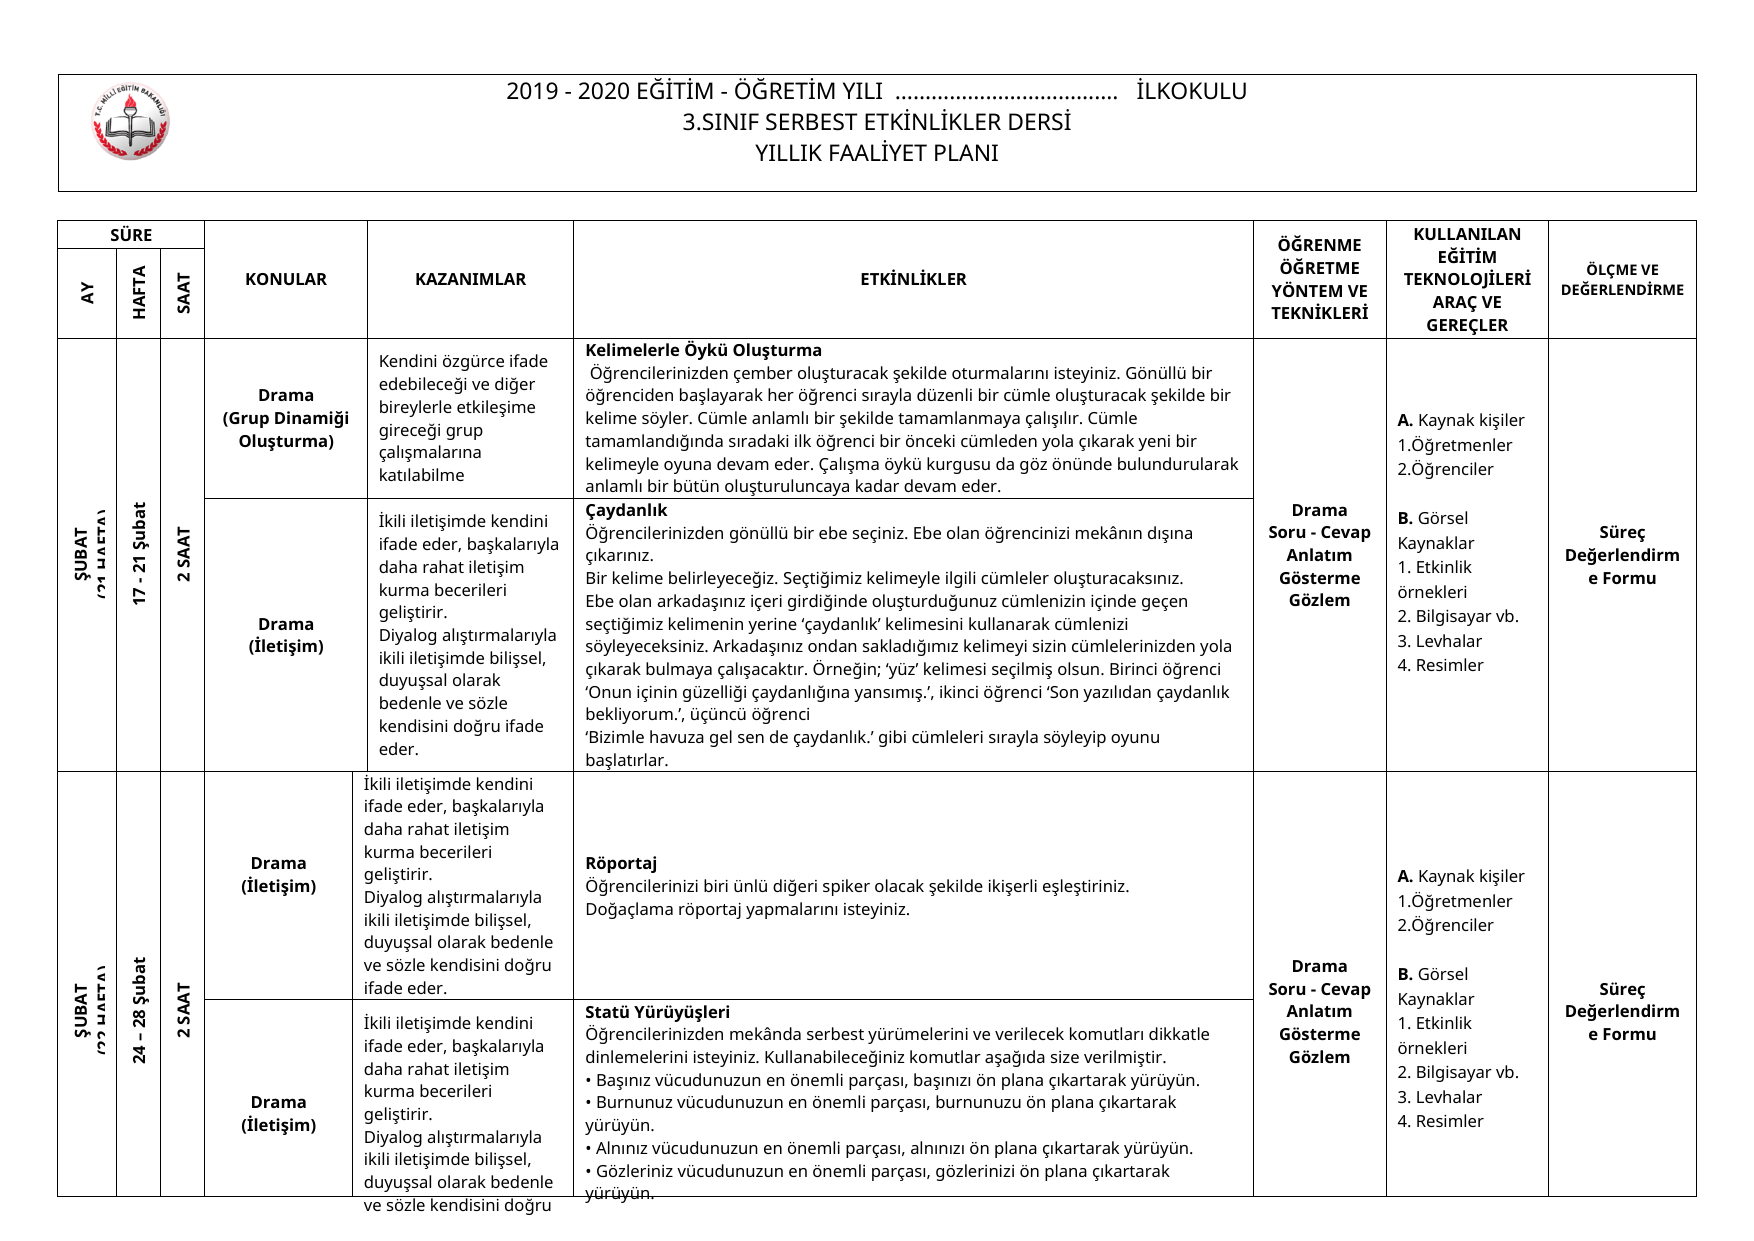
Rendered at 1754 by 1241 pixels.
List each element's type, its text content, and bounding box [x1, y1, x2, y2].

table_cell 24 – 28 Şubat [117, 772, 160, 1196]
table_cell Süreç Değerlendirme Formu [1549, 772, 1696, 1196]
table_cell 2 SAAT [161, 772, 204, 1196]
table_header ETKİNLİKLER [574, 221, 1253, 338]
table_cell HAFTA [117, 249, 160, 338]
picture [85, 77, 175, 167]
table_cell Kelimelerle Öykü Oluşturma Öğrencilerinizden çember oluşturacak şekilde oturmalarını isteyiniz. Gönüllü bir öğrenciden başlayarak her öğrenci sırayla düzenli bir cümle oluşturacak şekilde bir kelime söyler. Cümle anlamlı bir şekilde tamamlanmaya çalışılır. Cümle tamamlandığında sıradaki ilk öğrenci bir önceki cümleden yola çıkarak yeni bir kelimeyle oyuna devam eder. Çalışma öykü kurgusu da göz önünde bulundurularak anlamlı bir bütün oluşturuluncaya kadar devam eder. [574, 339, 1253, 498]
table_header ÖĞRENME ÖĞRETME YÖNTEM VE TEKNİKLERİ [1254, 221, 1386, 338]
table_cell Drama (Grup Dinamiği Oluşturma) [205, 339, 367, 498]
table_cell Süreç Değerlendirme Formu [1549, 339, 1696, 771]
table_cell Drama (İletişim) [205, 499, 367, 771]
table_cell ŞUBAT (22.HAFTA) [58, 772, 116, 1196]
table_header KONULAR [205, 221, 367, 338]
table_cell A. Kaynak kişiler 1.Öğretmenler 2.Öğrenciler B. Görsel Kaynaklar 1. Etkinlik örnekleri 2. Bilgisayar vb. 3. Levhalar 4. Resimler [1387, 772, 1548, 1196]
table_cell İkili iletişimde kendini ifade eder, başkalarıyla daha rahat iletişim kurma becerileri geliştirir. Diyalog alıştırmalarıyla ikili iletişimde bilişsel, duyuşsal olarak bedenle ve sözle kendisini doğru ifade eder. [353, 772, 573, 999]
table_cell 17 - 21 Şubat [117, 339, 160, 771]
table_header SÜRE [58, 221, 204, 248]
table_header KULLANILAN EĞİTİM TEKNOLOJİLERİ ARAÇ VE GEREÇLER [1387, 221, 1548, 338]
table_cell Drama (İletişim) [205, 772, 352, 999]
table_cell AY [58, 249, 116, 338]
table_cell Çaydanlık Öğrencilerinizden gönüllü bir ebe seçiniz. Ebe olan öğrencinizi mekânın dışına çıkarınız. Bir kelime belirleyeceğiz. Seçtiğimiz kelimeyle ilgili cümleler oluşturacaksınız. Ebe olan arkadaşınız içeri girdiğinde oluşturduğunuz cümlenizin içinde geçen seçtiğimiz kelimenin yerine ‘çaydanlık’ kelimesini kullanarak cümlenizi söyleyeceksiniz. Arkadaşınız ondan sakladığımız kelimeyi sizin cümlelerinizden yola çıkarak bulmaya çalışacaktır. Örneğin; ‘yüz’ kelimesi seçilmiş olsun. Birinci öğrenci ‘Onun içinin güzelliği çaydanlığına yansımış.’, ikinci öğrenci ‘Son yazılıdan çaydanlık bekliyorum.’, üçüncü öğrenci ‘Bizimle havuza gel sen de çaydanlık.’ gibi cümleleri sırayla söyleyip oyunu başlatırlar. [574, 499, 1253, 771]
table_cell Drama (İletişim) [205, 1000, 352, 1196]
table_cell SAAT [161, 249, 204, 338]
table_cell İkili iletişimde kendini ifade eder, başkalarıyla daha rahat iletişim kurma becerileri geliştirir. Diyalog alıştırmalarıyla ikili iletişimde bilişsel, duyuşsal olarak bedenle ve sözle kendisini doğru ifade eder. [353, 1000, 573, 1196]
table_header KAZANIMLAR [368, 221, 573, 338]
table_cell 2 SAAT [161, 339, 204, 771]
table_cell Kendini özgürce ifade edebileceği ve diğer bireylerle etkileşime gireceği grup çalışmalarına katılabilme [368, 339, 573, 498]
table_cell Drama Soru - Cevap Anlatım Gösterme Gözlem [1254, 772, 1386, 1196]
table_cell Drama Soru - Cevap Anlatım Gösterme Gözlem [1254, 339, 1386, 771]
table_header ÖLÇME VE DEĞERLENDİRME [1549, 221, 1696, 338]
table_cell A. Kaynak kişiler 1.Öğretmenler 2.Öğrenciler B. Görsel Kaynaklar 1. Etkinlik örnekleri 2. Bilgisayar vb. 3. Levhalar 4. Resimler [1387, 339, 1548, 771]
table_cell Statü Yürüyüşleri Öğrencilerinizden mekânda serbest yürümelerini ve verilecek komutları dikkatle dinlemelerini isteyiniz. Kullanabileceğiniz komutlar aşağıda size verilmiştir. • Başınız vücudunuzun en önemli parçası, başınızı ön plana çıkartarak yürüyün. • Burnunuz vücudunuzun en önemli parçası, burnunuzu ön plana çıkartarak yürüyün. • Alnınız vücudunuzun en önemli parçası, alnınızı ön plana çıkartarak yürüyün. • Gözleriniz vücudunuzun en önemli parçası, gözlerinizi ön plana çıkartarak yürüyün. • Sağ omzunuz vücudunuzun en önemli parçası, sağ omzunuzu ön plana çıkartarak yürüyün. [574, 1000, 1253, 1196]
table_cell İkili iletişimde kendini ifade eder, başkalarıyla daha rahat iletişim kurma becerileri geliştirir. Diyalog alıştırmalarıyla ikili iletişimde bilişsel, duyuşsal olarak bedenle ve sözle kendisini doğru ifade eder. [368, 499, 573, 771]
table_cell ŞUBAT (21.HAFTA) [58, 339, 116, 771]
table_cell Röportaj Öğrencilerinizi biri ünlü diğeri spiker olacak şekilde ikişerli eşleştiriniz. Doğaçlama röportaj yapmalarını isteyiniz. [574, 772, 1253, 999]
